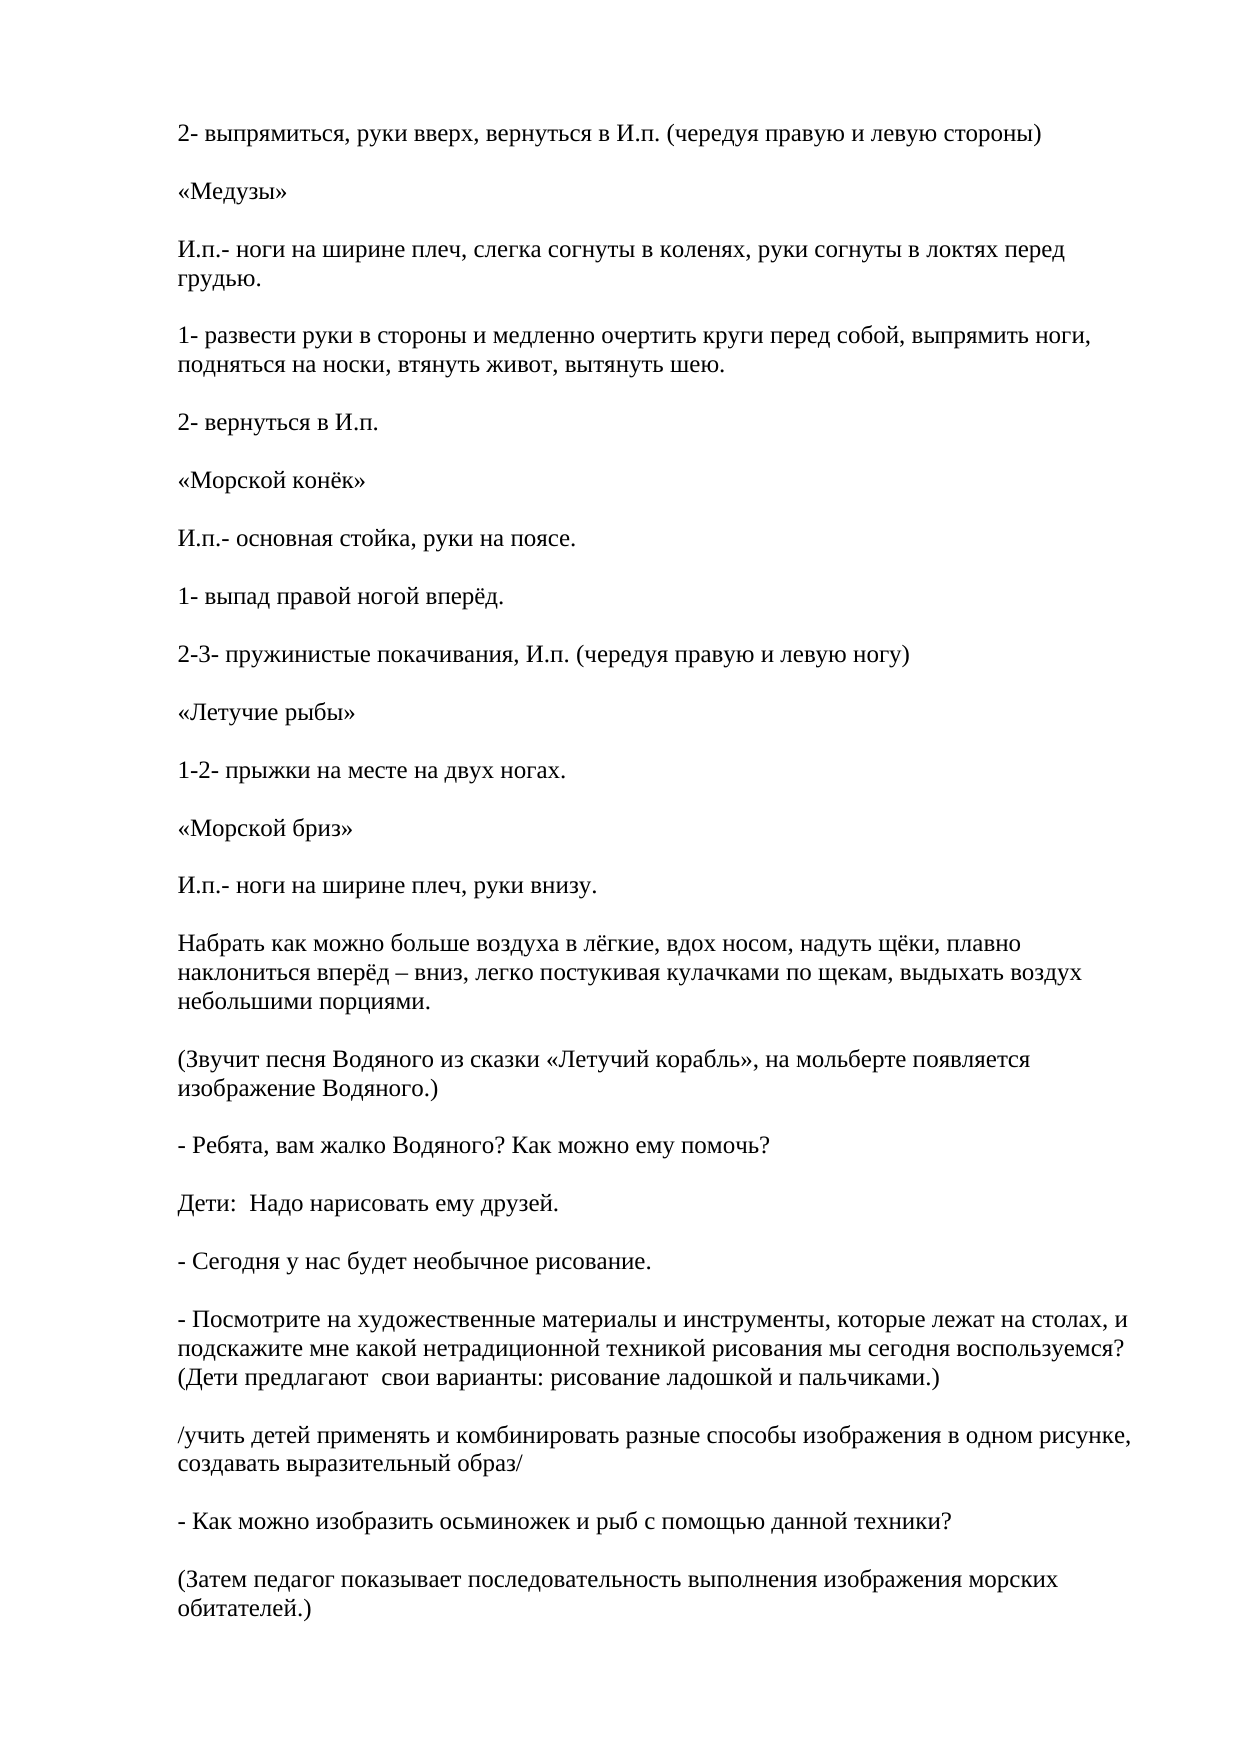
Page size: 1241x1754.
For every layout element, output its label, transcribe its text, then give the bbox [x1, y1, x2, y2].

text - Ребята, вам жалко Водяного? Как можно ему помочь? [177, 1131, 1152, 1159]
text 1-2- прыжки на месте на двух ногах. [177, 755, 1152, 783]
text - Сегодня у нас будет необычное рисование. [177, 1246, 1152, 1275]
text «Медузы» [177, 176, 1152, 205]
text Набрать как можно больше воздуха в лёгкие, вдох носом, надуть щёки, плавно наклониться вперёд – вниз, легко постукивая кулачками по щекам, выдыхать воздух небольшими порциями. [177, 928, 1152, 1015]
text «Летучие рыбы» [177, 697, 1152, 726]
text 1- выпад правой ногой вперёд. [177, 581, 1152, 610]
text 1- развести руки в стороны и медленно очертить круги перед собой, выпрямить ноги, подняться на носки, втянуть живот, вытянуть шею. [177, 321, 1152, 378]
text (Звучит песня Водяного из сказки «Летучий корабль», на мольберте появляется изображение Водяного.) [177, 1044, 1152, 1101]
text «Морской бриз» [177, 813, 1152, 841]
text (Затем педагог показывает последовательность выполнения изображения морских обитателей.) [177, 1564, 1152, 1622]
text Дети: Надо нарисовать ему друзей. [177, 1188, 1152, 1217]
text 2-3- пружинистые покачивания, И.п. (чередуя правую и левую ногу) [177, 639, 1152, 668]
text И.п.- ноги на ширине плеч, руки внизу. [177, 871, 1152, 899]
text 2- выпрямиться, руки вверх, вернуться в И.п. (чередуя правую и левую стороны) [177, 118, 1152, 147]
text И.п.- ноги на ширине плеч, слегка согнуты в коленях, руки согнуты в локтях перед грудью. [177, 234, 1152, 291]
text /учить детей применять и комбинировать разные способы изображения в одном рисунке, создавать выразительный образ/ [177, 1420, 1152, 1477]
text - Как можно изобразить осьминожек и рыб с помощью данной техники? [177, 1506, 1152, 1535]
text И.п.- основная стойка, руки на поясе. [177, 523, 1152, 552]
text 2- вернуться в И.п. [177, 407, 1152, 436]
text - Посмотрите на художественные материалы и инструменты, которые лежат на столах, и подскажите мне какой нетрадиционной техникой рисования мы сегодня воспользуемся? (Дети предлагают свои варианты: рисование ладошкой и пальчиками.) [177, 1304, 1152, 1391]
text «Морской конёк» [177, 465, 1152, 494]
